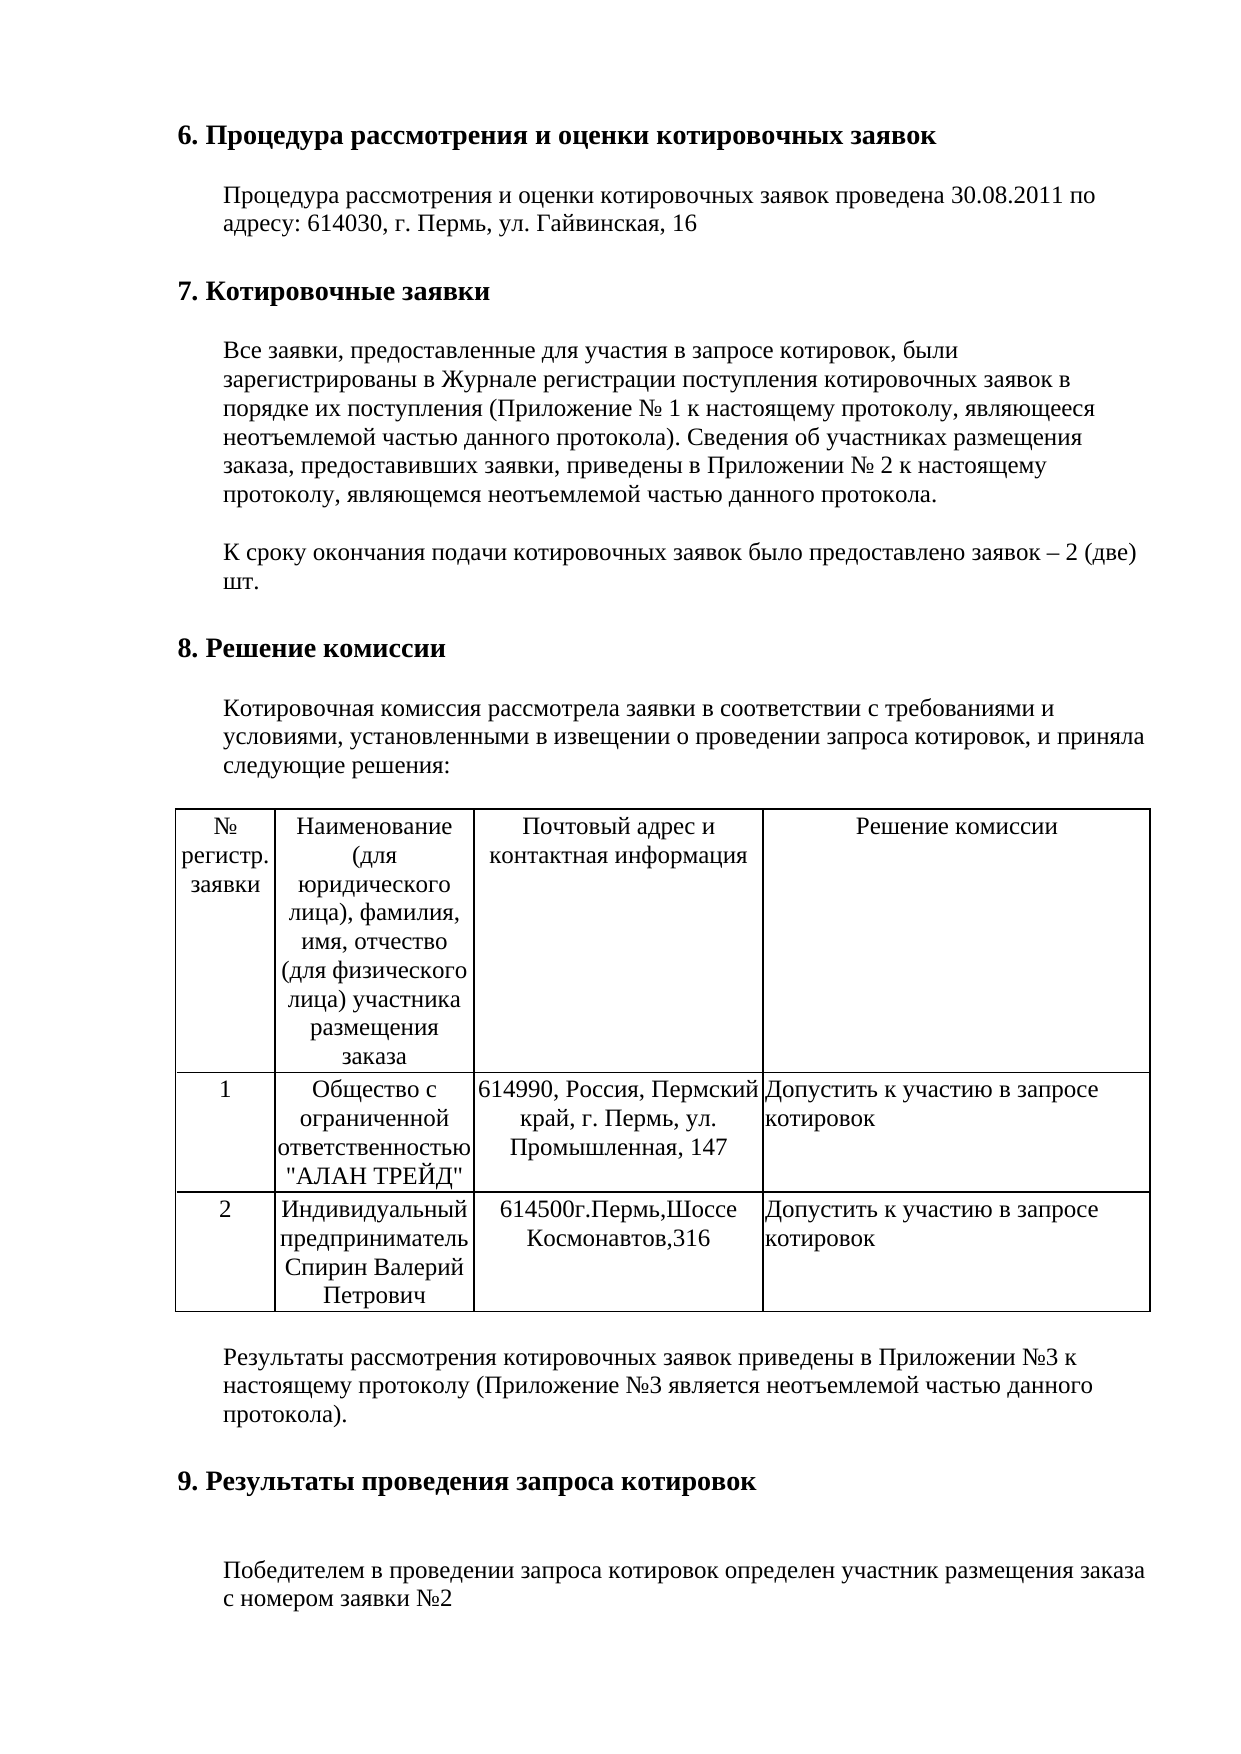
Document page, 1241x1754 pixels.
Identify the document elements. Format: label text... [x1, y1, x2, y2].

text 6. Процедура рассмотрения и оценки котировочных заявок [177, 118, 1152, 151]
table_cell Индивидуальный предприниматель Спирин Валерий Петрович [276, 1193, 473, 1311]
table_header Решение комиссии [764, 810, 1149, 1071]
text Все заявки, предоставленные для участия в запросе котировок, были зарегистрированы в Журнале регистрации поступления котировочных заявок в порядке их поступления (Приложение № 1 к настоящему протоколу, являющееся неотъемлемой частью данного протокола). Сведения об участниках размещения заказа, предоставивших заявки, приведены в Приложении № 2 к настоящему протоколу, являющемся неотъемлемой частью данного протокола. [223, 335, 1152, 508]
text 7. Котировочные заявки [177, 274, 1152, 306]
table_cell 614990, Россия, Пермский край, г. Пермь, ул. Промышленная, 147 [475, 1073, 762, 1191]
table_header № регистр. заявки [176, 810, 274, 1071]
text Котировочная комиссия рассмотрела заявки в соответствии с требованиями и условиями, установленными в извещении о проведении запроса котировок, и приняла следующие решения: [223, 693, 1152, 779]
text 9. Результаты проведения запроса котировок [177, 1464, 1152, 1497]
table_header Наименование (для юридического лица), фамилия, имя, отчество (для физического лица) участника размещения заказа [276, 810, 473, 1071]
table_cell 2 [176, 1192, 274, 1311]
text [223, 1526, 1152, 1612]
table_cell 614500г.Пермь,Шоссе Космонавтов,316 [475, 1193, 762, 1311]
table_cell Допустить к участию в запросе котировок [764, 1193, 1149, 1311]
table_header Почтовый адрес и контактная информация [475, 810, 762, 1071]
text Результаты рассмотрения котировочных заявок приведены в Приложении №3 к настоящему протоколу (Приложение №3 является неотъемлемой частью данного протокола). [223, 1342, 1152, 1428]
text К сроку окончания подачи котировочных заявок было предоставлено заявок – 2 (две) шт. [223, 537, 1152, 594]
table_cell Допустить к участию в запросе котировок [764, 1073, 1149, 1191]
table_cell 1 [176, 1073, 274, 1191]
text 8. Решение комиссии [177, 631, 1152, 663]
table_cell Общество с ограниченной ответственностью "АЛАН ТРЕЙД" [276, 1073, 473, 1191]
text Процедура рассмотрения и оценки котировочных заявок проведена 30.08.2011 по адресу: 614030, г. Пермь, ул. Гайвинская, 16 [223, 180, 1152, 237]
